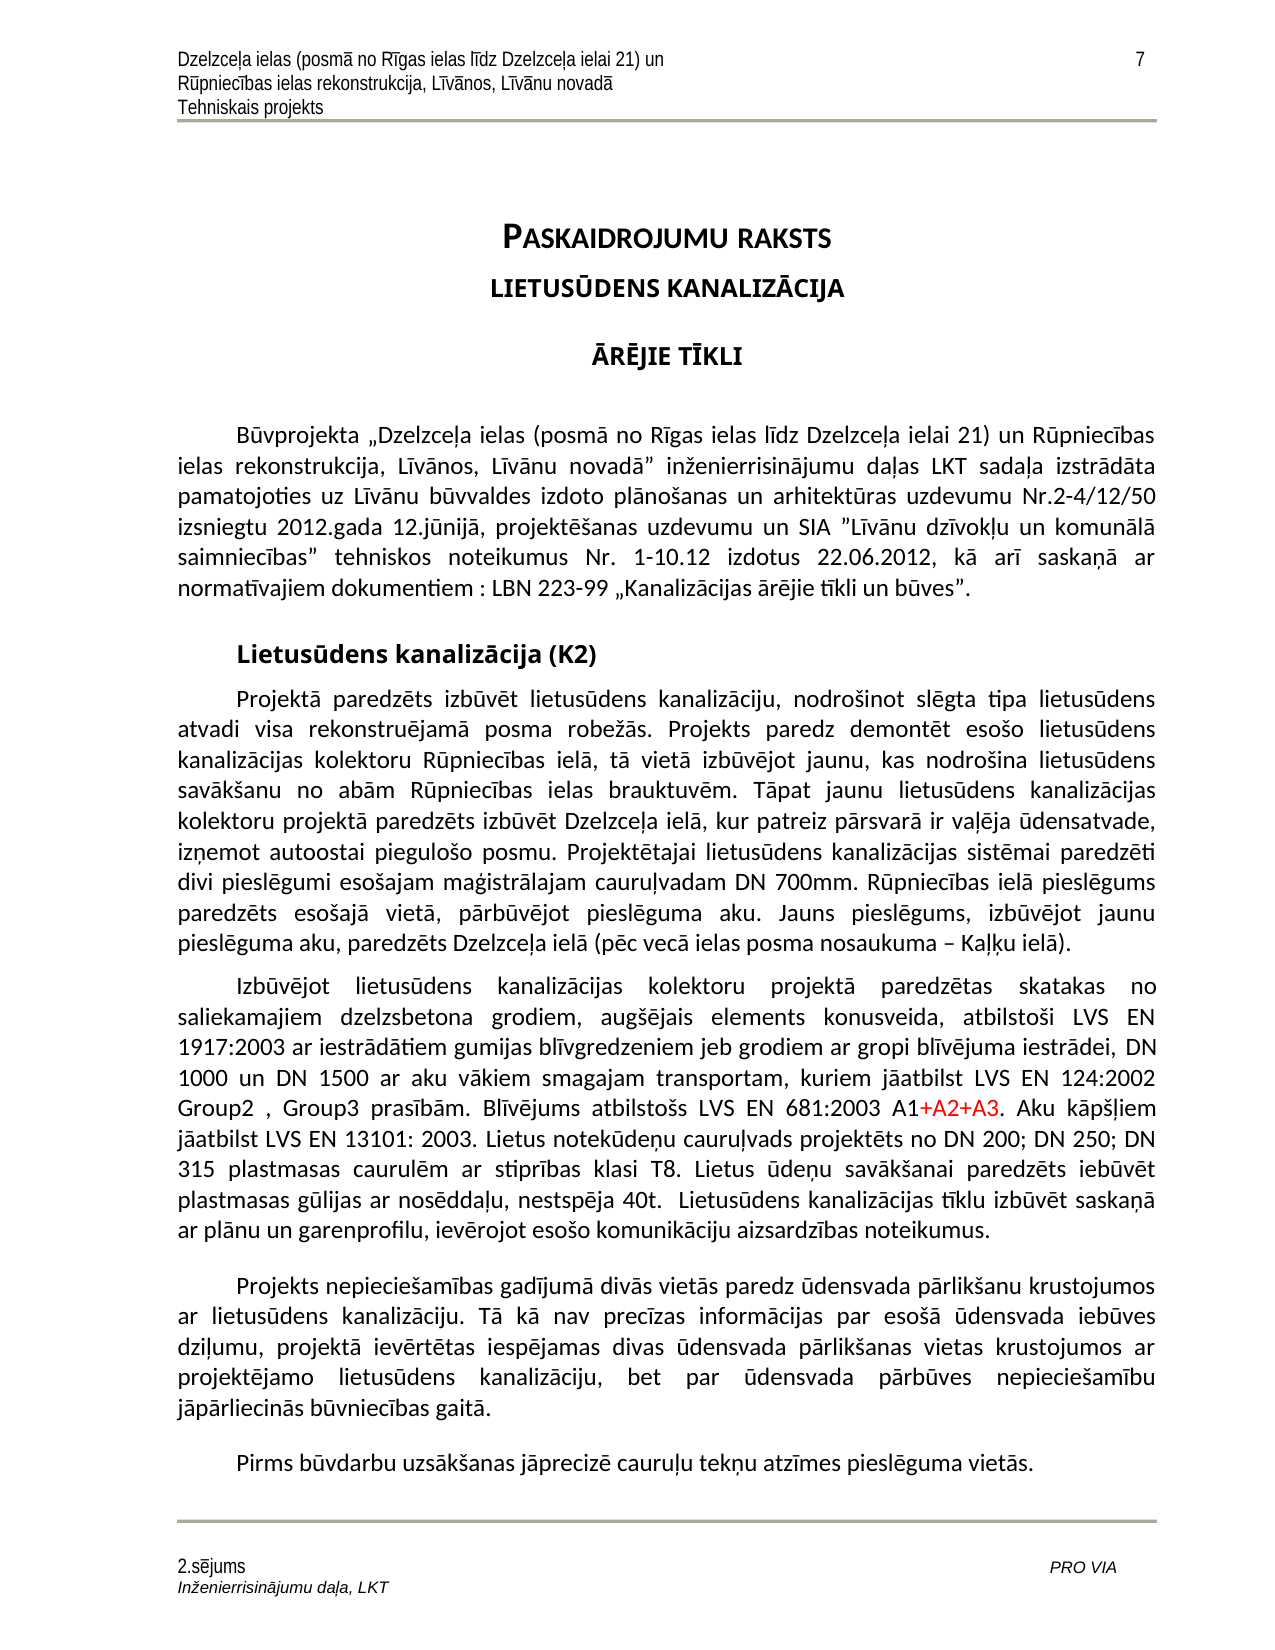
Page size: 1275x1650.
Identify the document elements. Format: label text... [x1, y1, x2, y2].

text Izbūvējot lietusūdens kanalizācijas kolektoru projektā paredzētas skatakas no saliekamajiem dzelzsbetona grodiem, augšējais elements konusveida, atbilstoši LVS EN 1917:2003 ar iestrādātiem gumijas blīvgredzeniem jeb grodiem ar gropi blīvējuma iestrādei, DN 1000 un DN 1500 ar aku vākiem smagajam transportam, kuriem jāatbilst LVS EN 124:2002 Group2 , Group3 prasībām. Blīvējums atbilstošs LVS EN 681:2003 A1+A2+A3. Aku kāpšļiem jāatbilst LVS EN 13101: 2003. Lietus notekūdeņu cauruļvads projektēts no DN 200; DN 250; DN 315 plastmasas caurulēm ar stiprības klasi T8. Lietus ūdeņu savākšanai paredzēts iebūvēt plastmasas gūlijas ar nosēddaļu, nestspēja 40t. Lietusūdens kanalizācijas tīklu izbūvēt saskaņā ar plānu un garenprofilu, ievērojot esošo komunikāciju aizsardzības noteikumus. [177, 970, 1157, 1245]
text Lietusūdens kanalizācija (K2) [177, 637, 1157, 671]
title Paskaidrojumu raksts [177, 212, 1157, 258]
text Pirms būvdarbu uzsākšanas jāprecizē cauruļu tekņu atzīmes pieslēguma vietās. [177, 1448, 1157, 1478]
text Būvprojekta „Dzelzceļa ielas (posmā no Rīgas ielas līdz Dzelzceļa ielai 21) un Rūpniecības ielas rekonstrukcija, Līvānos, Līvānu novadā” inženierrisinājumu daļas LKT sadaļa izstrādāta pamatojoties uz Līvānu būvvaldes izdoto plānošanas un arhitektūras uzdevumu Nr.2-4/12/50 izsniegtu 2012.gada 12.jūnijā, projektēšanas uzdevumu un SIA ”Līvānu dzīvokļu un komunālā saimniecības” tehniskos noteikumus Nr. 1-10.12 izdotus 22.06.2012, kā arī saskaņā ar normatīvajiem dokumentiem : LBN 223-99 „Kanalizācijas ārējie tīkli un būves”. [177, 419, 1157, 602]
text LIETUSŪDENS KANALIZĀCIJA [177, 271, 1157, 305]
text Projektā paredzēts izbūvēt lietusūdens kanalizāciju, nodrošinot slēgta tipa lietusūdens atvadi visa rekonstruējamā posma robežās. Projekts paredz demontēt esošo lietusūdens kanalizācijas kolektoru Rūpniecības ielā, tā vietā izbūvējot jaunu, kas nodrošina lietusūdens savākšanu no abām Rūpniecības ielas brauktuvēm. Tāpat jaunu lietusūdens kanalizācijas kolektoru projektā paredzēts izbūvēt Dzelzceļa ielā, kur patreiz pārsvarā ir vaļēja ūdensatvade, izņemot autoostai piegulošo posmu. Projektētajai lietusūdens kanalizācijas sistēmai paredzēti divi pieslēgumi esošajam maģistrālajam cauruļvadam DN 700mm. Rūpniecības ielā pieslēgums paredzēts esošajā vietā, pārbūvējot pieslēguma aku. Jauns pieslēgums, izbūvējot jaunu pieslēguma aku, paredzēts Dzelzceļa ielā (pēc vecā ielas posma nosaukuma – Kaļķu ielā). [177, 683, 1157, 958]
text Projekts nepieciešamības gadījumā divās vietās paredz ūdensvada pārlikšanu krustojumos ar lietusūdens kanalizāciju. Tā kā nav precīzas informācijas par esošā ūdensvada iebūves dziļumu, projektā ievērtētas iespējamas divas ūdensvada pārlikšanas vietas krustojumos ar projektējamo lietusūdens kanalizāciju, bet par ūdensvada pārbūves nepieciešamību jāpārliecinās būvniecības gaitā. [177, 1270, 1157, 1423]
text ĀRĒJIE TĪKLI [177, 339, 1157, 373]
